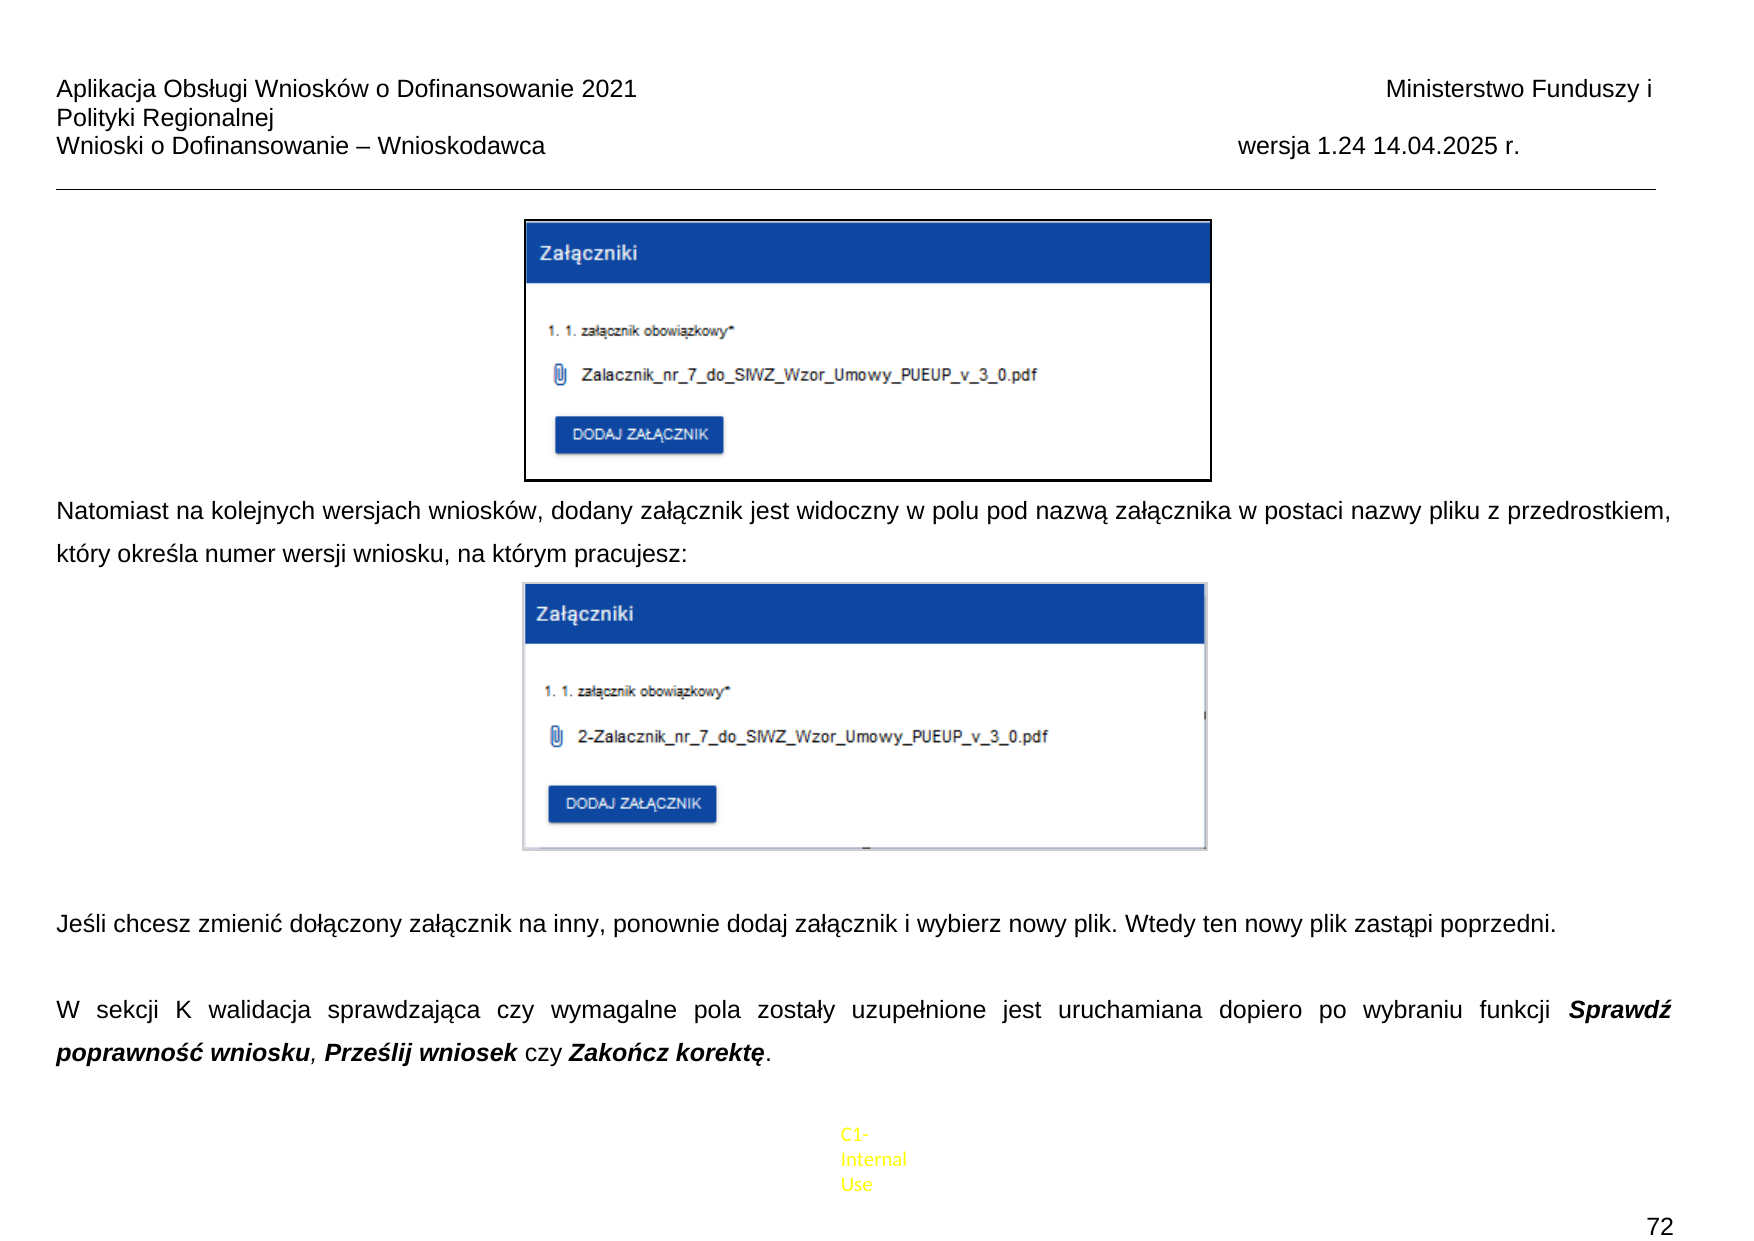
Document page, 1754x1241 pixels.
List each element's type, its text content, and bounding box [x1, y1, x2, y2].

text Natomiast na kolejnych wersjach wniosków, dodany załącznik jest widoczny w polu pod nazwą załącznika w postaci nazwy pliku z przedrostkiem, który określa numer wersji wniosku, na którym pracujesz: [56, 496, 1674, 568]
text W sekcji K walidacja sprawdzająca czy wymagalne pola zostały uzupełnione jest uruchamiana dopiero po wybraniu funkcji Sprawdź poprawność wniosku, Prześlij wniosek czy Zakończ korektę. [56, 995, 1674, 1067]
picture [526, 221, 1210, 479]
picture [524, 584, 1206, 849]
text Jeśli chcesz zmienić dołączony załącznik na inny, ponownie dodaj załącznik i wybierz nowy plik. Wtedy ten nowy plik zastąpi poprzedni. [56, 909, 1674, 937]
